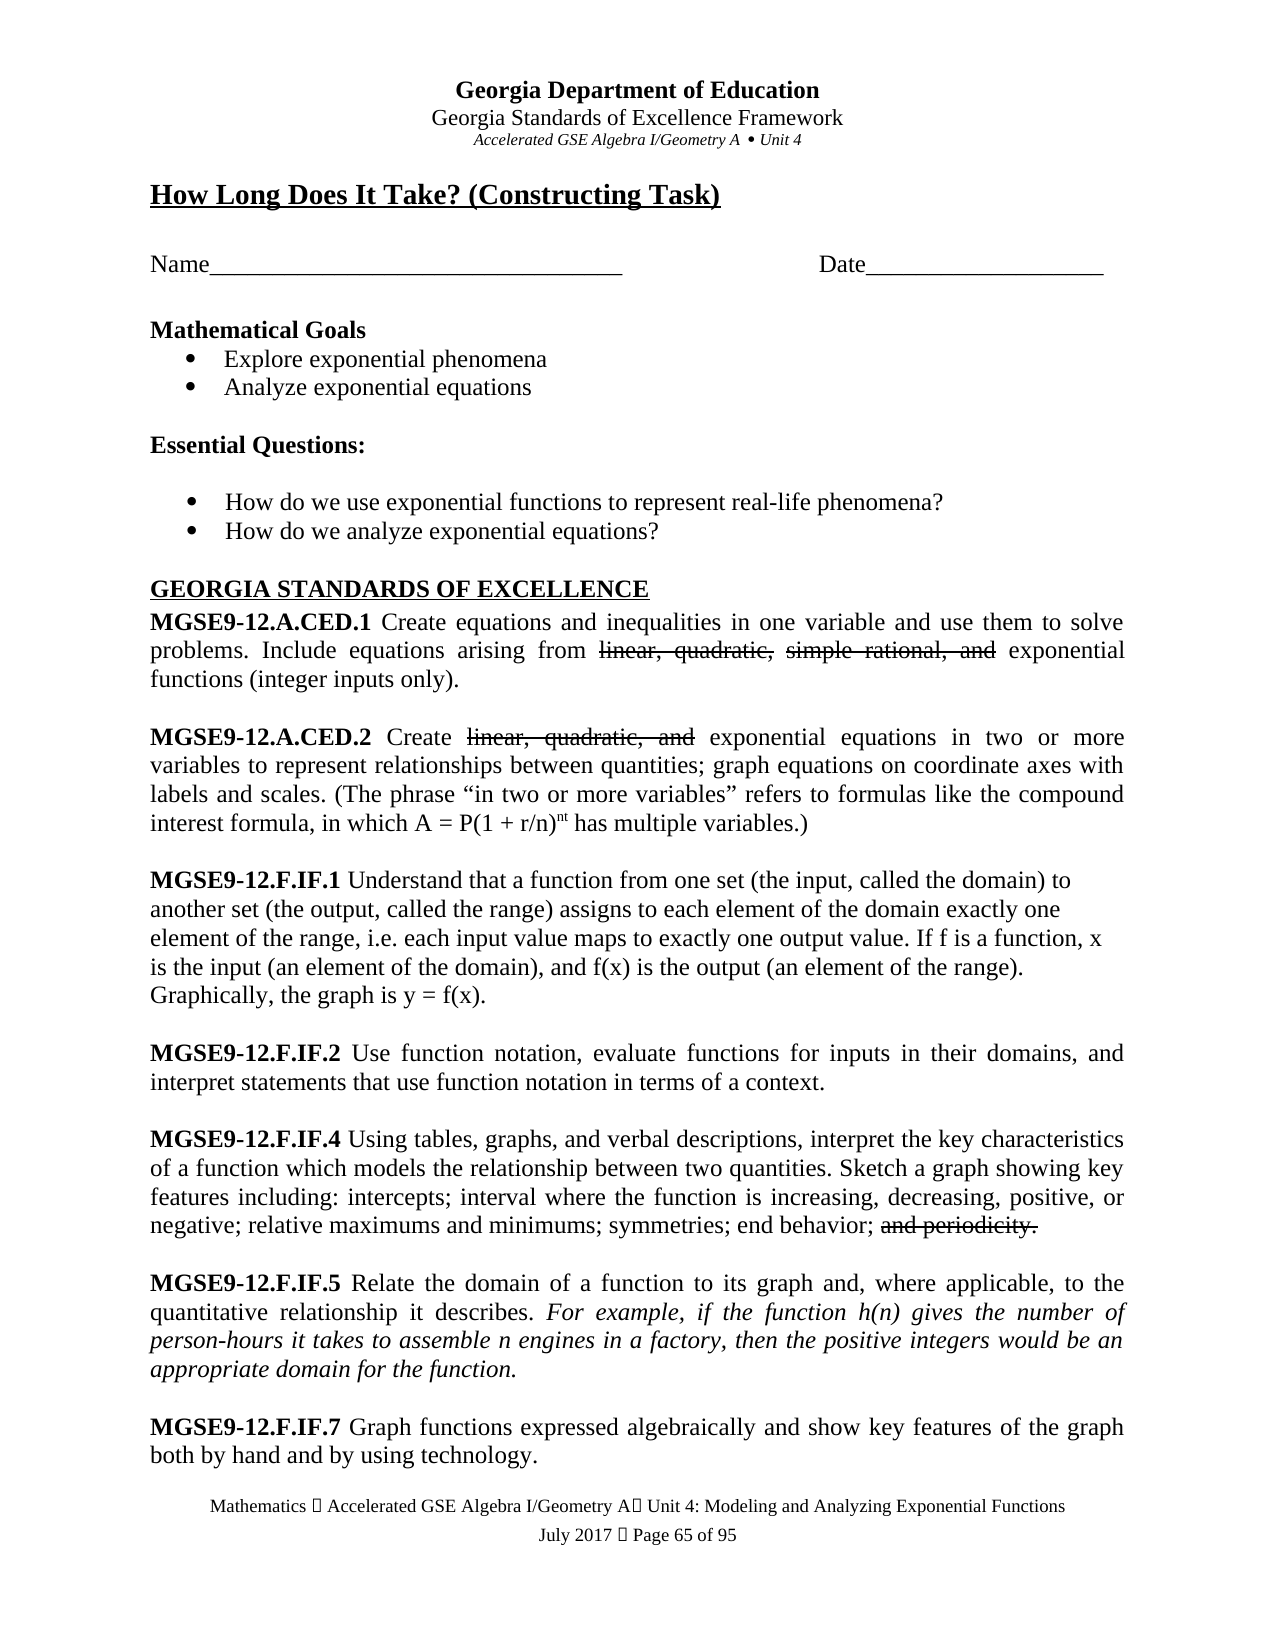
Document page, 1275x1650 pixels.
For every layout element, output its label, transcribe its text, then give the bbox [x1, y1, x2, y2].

list How do we use exponential functions to represent real-life phenomena? [187, 487, 1125, 516]
text MGSE9-12.F.IF.4 Using tables, graphs, and verbal descriptions, interpret the key characteristics of a function which models the relationship between two quantities. Sketch a graph showing key features including: intercepts; interval where the function is increasing, decreasing, positive, or negative; relative maximums and minimums; symmetries; end behavior; and periodicity. [150, 1124, 1125, 1239]
text Name_________________________________ Date___________________ [150, 249, 1125, 278]
text GEORGIA STANDARDS OF EXCELLENCE [150, 574, 1125, 602]
text How Long Does It Take? (Constructing Task) [150, 177, 1125, 211]
text MGSE9-12.A.CED.2 Create linear, quadratic, and exponential equations in two or more variables to represent relationships between quantities; graph equations on coordinate axes with labels and scales. (The phrase “in two or more variables” refers to formulas like the compound interest formula, in which A = P(1 + r/n)nt has multiple variables.) [150, 722, 1125, 837]
text MGSE9-12.F.IF.1 Understand that a function from one set (the input, called the domain) to another set (the output, called the range) assigns to each element of the domain exactly one element of the range, i.e. each input value maps to exactly one output value. If f is a function, x is the input (an element of the domain), and f(x) is the output (an element of the range). Graphically, the graph is y = f(x). [150, 866, 1125, 1009]
text MGSE9-12.A.CED.1 Create equations and inequalities in one variable and use them to solve problems. Include equations arising from linear, quadratic, simple rational, and exponential functions (integer inputs only). [150, 607, 1125, 693]
text Essential Questions: [150, 430, 1125, 459]
text MGSE9-12.F.IF.5 Relate the domain of a function to its graph and, where applicable, to the quantitative relationship it describes. For example, if the function h(n) gives the number of person-hours it takes to assemble n engines in a factory, then the positive integers would be an appropriate domain for the function. [150, 1268, 1125, 1383]
list Analyze exponential equations [186, 372, 1125, 401]
text MGSE9-12.F.IF.7 Graph functions expressed algebraically and show key features of the graph both by hand and by using technology. [150, 1412, 1125, 1469]
list Explore exponential phenomena [186, 344, 1125, 372]
list How do we analyze exponential equations? [187, 516, 1125, 545]
text Mathematical Goals [150, 315, 1125, 344]
text MGSE9-12.F.IF.2 Use function notation, evaluate functions for inputs in their domains, and interpret statements that use function notation in terms of a context. [150, 1038, 1125, 1096]
